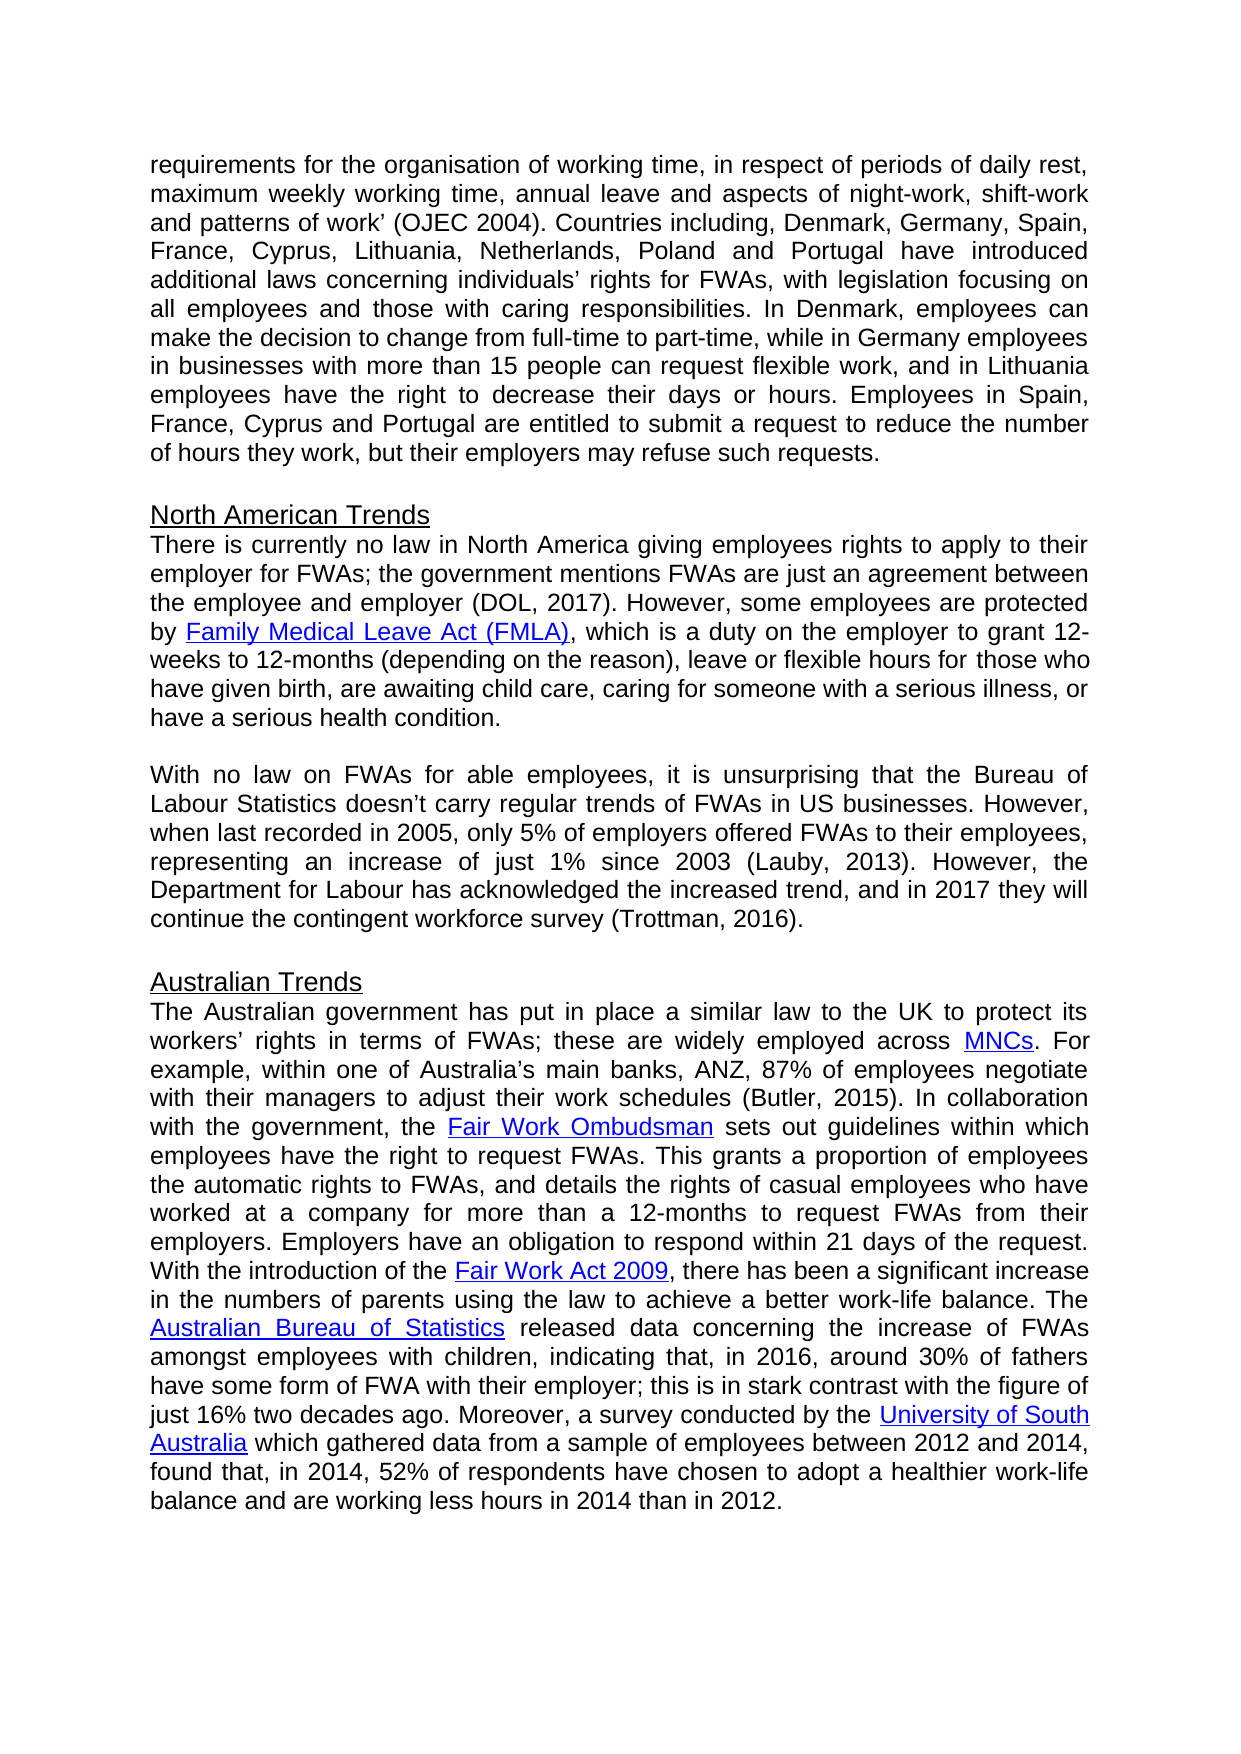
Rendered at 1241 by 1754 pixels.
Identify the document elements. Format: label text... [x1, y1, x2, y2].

subtitle North American Trends [150, 499, 1090, 530]
text The Australian government has put in place a similar law to the UK to protect its workers’ rights in terms of FWAs; these are widely employed across MNCs. For example, within one of Australia’s main banks, ANZ, 87% of employees negotiate with their managers to adjust their work schedules (Butler, 2015). In collaboration with the government, the Fair Work Ombudsman sets out guidelines within which employees have the right to request FWAs. This grants a proportion of employees the automatic rights to FWAs, and details the rights of casual employees who have worked at a company for more than a 12-months to request FWAs from their employers. Employers have an obligation to respond within 21 days of the request. With the introduction of the Fair Work Act 2009, there has been a significant increase in the numbers of parents using the law to achieve a better work-life balance. The Australian Bureau of Statistics released data concerning the increase of FWAs amongst employees with children, indicating that, in 2016, around 30% of fathers have some form of FWA with their employer; this is in stark contrast with the figure of just 16% two decades ago. Moreover, a survey conducted by the University of South Australia which gathered data from a sample of employees between 2012 and 2014, found that, in 2014, 52% of respondents have chosen to adopt a healthier work-life balance and are working less hours in 2014 than in 2012. [150, 997, 1090, 1338]
text There is currently no law in North America giving employees rights to apply to their employer for FWAs; the government mentions FWAs are just an agreement between the employee and employer (DOL, 2017). However, some employees are protected by Family Medical Leave Act (FMLA), which is a duty on the employer to grant 12-weeks to 12-months (depending on the reason), leave or flexible hours for those who have given birth, are awaiting child care, caring for someone with a serious illness, or have a serious health condition. [150, 530, 1090, 732]
text The Australian government has put in place a similar law to the UK to protect its workers’ rights in terms of FWAs; these are widely employed across MNCs. For example, within one of Australia’s main banks, ANZ, 87% of employees negotiate with their managers to adjust their work schedules (Butler, 2015). In collaboration with the government, the Fair Work Ombudsman sets out guidelines within which employees have the right to request FWAs. This grants a proportion of employees the automatic rights to FWAs, and details the rights of casual employees who have worked at a company for more than a 12-months to request FWAs from their employers. Employers have an obligation to respond within 21 days of the request. With the introduction of the Fair Work Act 2009, there has been a significant increase in the numbers of parents using the law to achieve a better work-life balance. The Australian Bureau of Statistics released data concerning the increase of FWAs amongst employees with children, indicating that, in 2016, around 30% of fathers have some form of FWA with their employer; this is in stark contrast with the figure of just 16% two decades ago. Moreover, a survey conducted by the University of South Australia which gathered data from a sample of employees between 2012 and 2014, found that, in 2014, 52% of respondents have chosen to adopt a healthier work-life balance and are working less hours in 2014 than in 2012. [150, 1399, 1090, 1514]
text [150, 150, 1090, 466]
subtitle Australian Trends [150, 966, 1090, 997]
text With no law on FWAs for able employees, it is unsurprising that the Bureau of Labour Statistics doesn’t carry regular trends of FWAs in US businesses. However, when last recorded in 2005, only 5% of employers offered FWAs to their employees, representing an increase of just 1% since 2003 (Lauby, 2013). However, the Department for Labour has acknowledged the increased trend, and in 2017 they will continue the contingent workforce survey (Trottman, 2016). [150, 760, 1090, 933]
